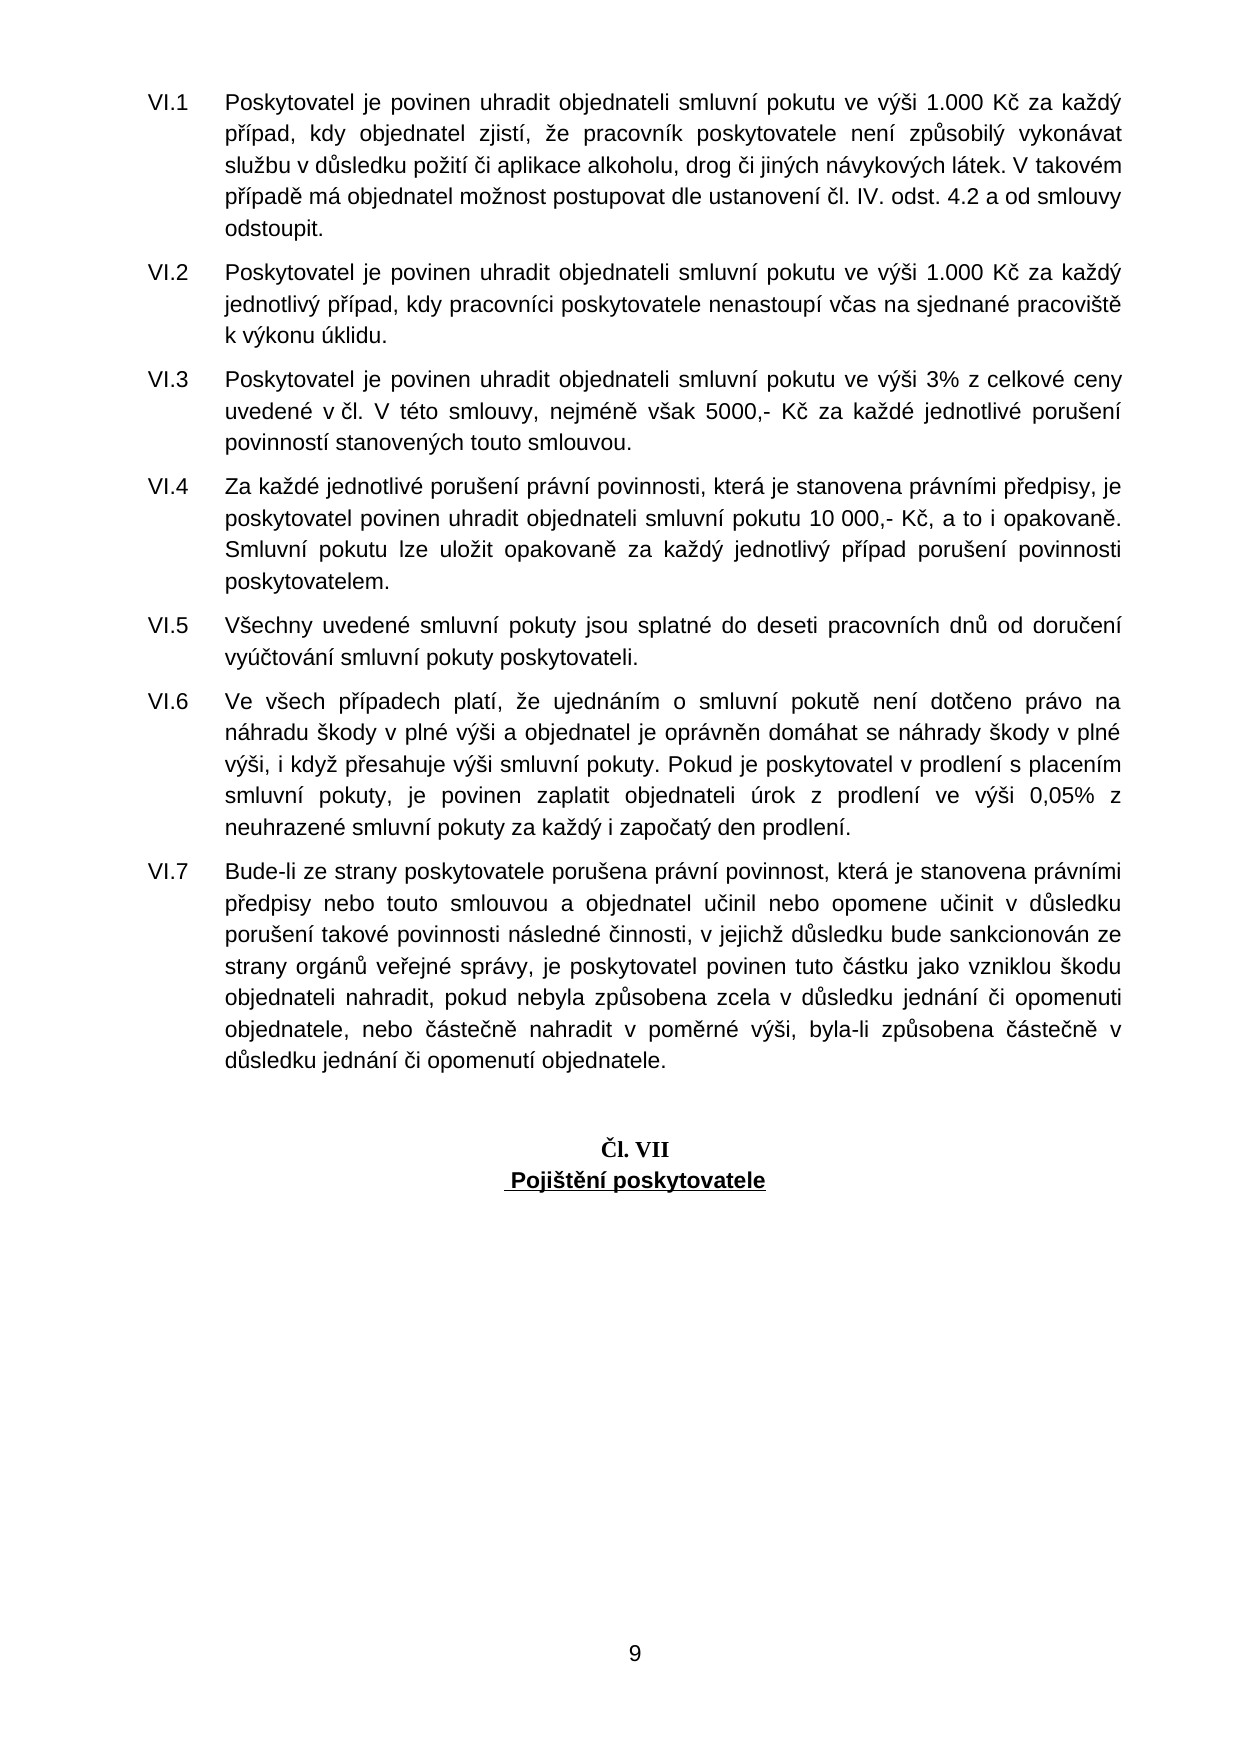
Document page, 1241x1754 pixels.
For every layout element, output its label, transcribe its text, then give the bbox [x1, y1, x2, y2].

list Ve všech případech platí, že ujednáním o smluvní pokutě není dotčeno právo na náhradu škody v plné výši a objednatel je oprávněn domáhat se náhrady škody v plné výši, i když přesahuje výši smluvní pokuty. Pokud je poskytovatel v prodlení s placením smluvní pokuty, je povinen zaplatit objednateli úrok z prodlení ve výši 0,05% z neuhrazené smluvní pokuty za každý i započatý den prodlení. [148, 688, 1122, 840]
list Všechny uvedené smluvní pokuty jsou splatné do deseti pracovních dnů od doručení vyúčtování smluvní pokuty poskytovateli. [148, 612, 1122, 670]
list Bude-li ze strany poskytovatele porušena právní povinnost, která je stanovena právními předpisy nebo touto smlouvou a objednatel učinil nebo opomene učinit v důsledku porušení takové povinnosti následné činnosti, v jejichž důsledku bude sankcionován ze strany orgánů veřejné správy, je poskytovatel povinen tuto částku jako vzniklou škodu objednateli nahradit, pokud nebyla způsobena zcela v důsledku jednání či opomenuti objednatele, nebo částečně nahradit v poměrné výši, byla-li způsobena částečně v důsledku jednání či opomenutí objednatele. [148, 858, 1122, 1074]
list Poskytovatel je povinen uhradit objednateli smluvní pokutu ve výši 3% z celkové ceny uvedené v čl. V této smlouvy, nejméně však 5000,- Kč za každé jednotlivé porušení povinností stanovených touto smlouvou. [148, 366, 1122, 456]
list Poskytovatel je povinen uhradit objednateli smluvní pokutu ve výši 1.000 Kč za každý jednotlivý případ, kdy pracovníci poskytovatele nenastoupí včas na sjednané pracoviště k výkonu úklidu. [148, 259, 1122, 348]
list Za každé jednotlivé porušení právní povinnosti, která je stanovena právními předpisy, je poskytovatel povinen uhradit objednateli smluvní pokutu 10 000,- Kč, a to i opakovaně. Smluvní pokutu lze uložit opakovaně za každý jednotlivý případ porušení povinnosti poskytovatelem. [148, 473, 1122, 594]
text Pojištění poskytovatele [148, 1136, 1122, 1193]
list Poskytovatel je povinen uhradit objednateli smluvní pokutu ve výši 1.000 Kč za každý případ, kdy objednatel zjistí, že pracovník poskytovatele není způsobilý vykonávat službu v důsledku požití či aplikace alkoholu, drog či jiných návykových látek. V takovém případě má objednatel možnost postupovat dle ustanovení čl. IV. odst. 4.2 a od smlouvy odstoupit. [148, 89, 1122, 241]
